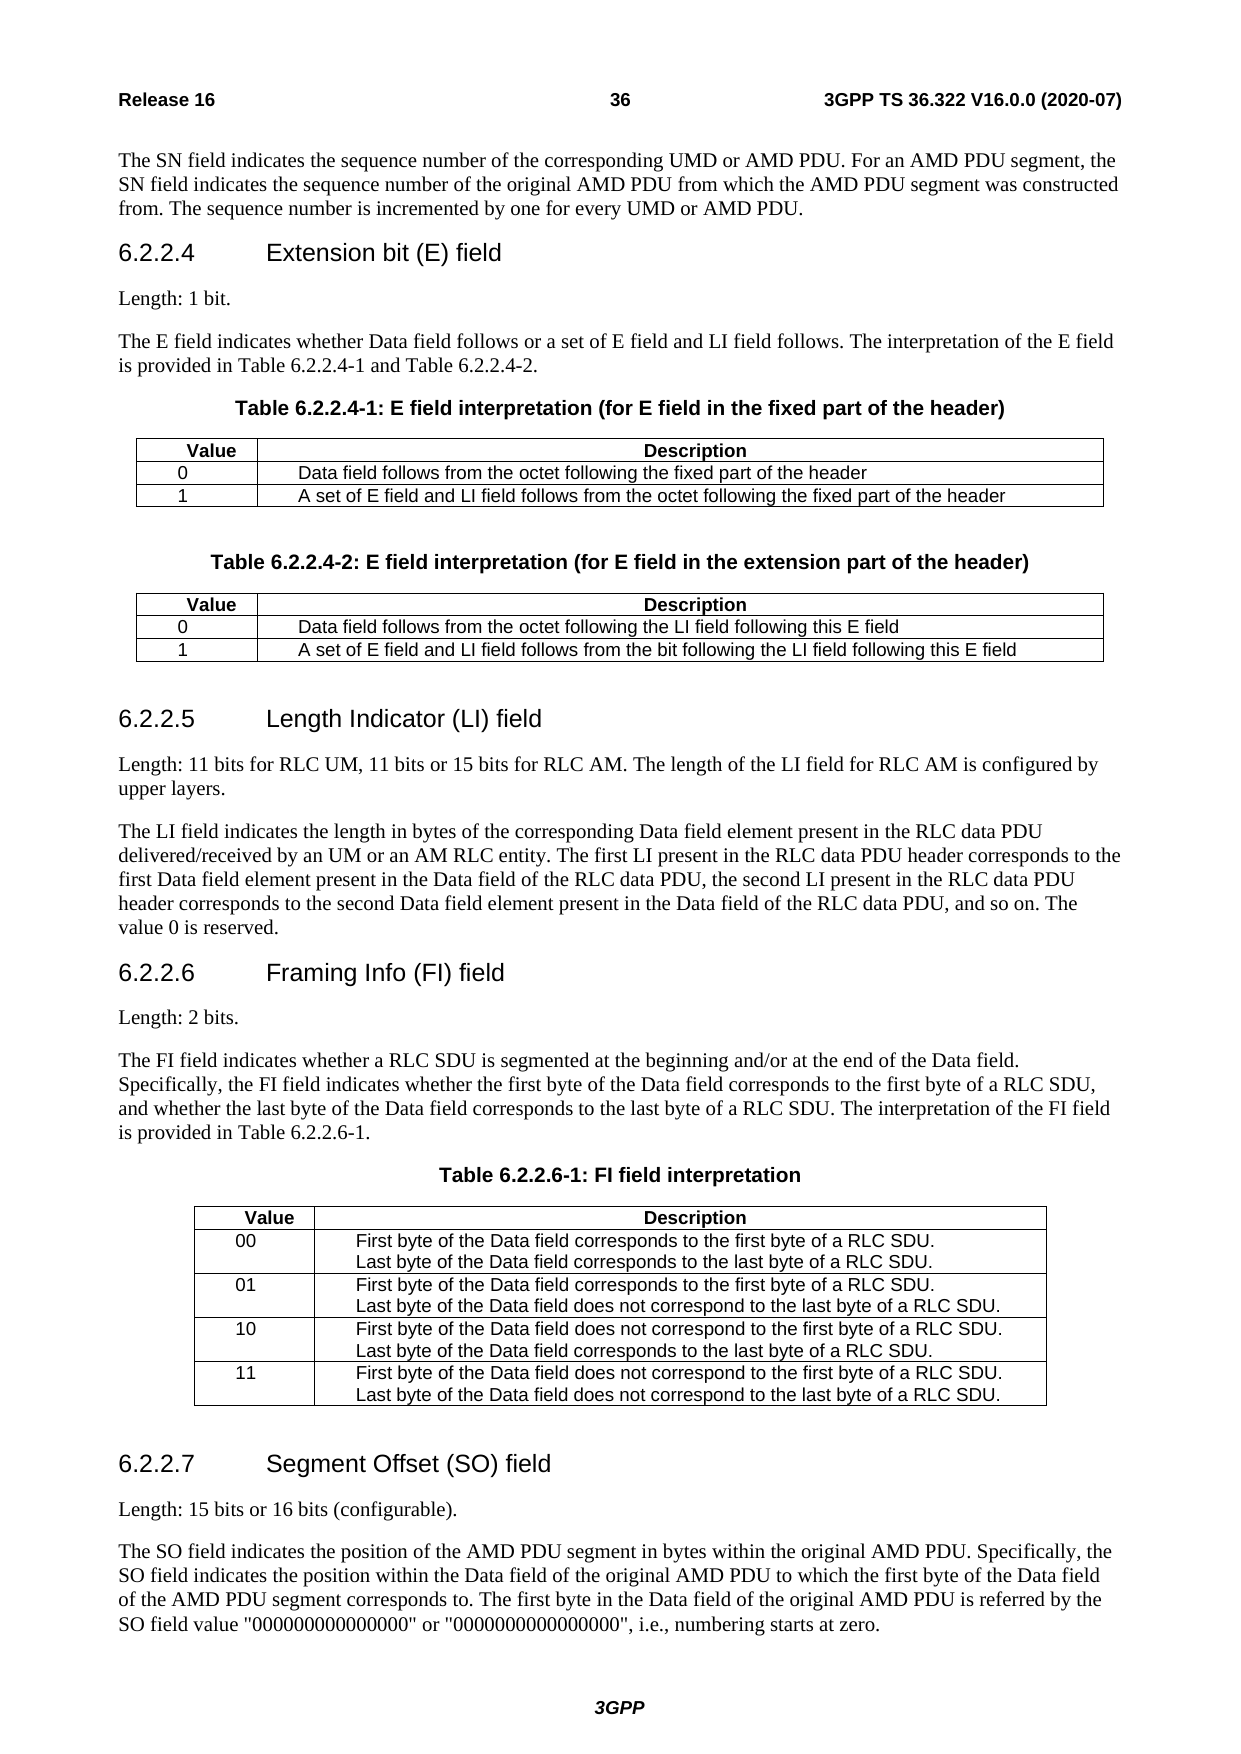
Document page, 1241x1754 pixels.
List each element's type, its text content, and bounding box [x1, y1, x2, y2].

text Table 6.2.2.6-1: FI field interpretation [118, 1163, 1122, 1187]
table_cell 01 [195, 1274, 314, 1317]
table_cell 11 [195, 1362, 314, 1405]
subtitle 6.2.2.7 Segment Offset (SO) field [118, 1449, 1122, 1478]
table_header Description [258, 594, 1103, 615]
subtitle 6.2.2.4 Extension bit (E) field [118, 238, 1122, 267]
table_cell First byte of the Data field does not correspond to the first byte of a RLC SDU. Last byte of the Data field corresponds to the last byte of a RLC SDU. [315, 1318, 1046, 1361]
table_cell Data field follows from the octet following the LI field following this E field [258, 616, 1103, 638]
table_header Description [258, 439, 1103, 461]
table_header Value [137, 439, 257, 461]
table_cell 0 [137, 616, 257, 638]
table_cell First byte of the Data field corresponds to the first byte of a RLC SDU. Last byte of the Data field corresponds to the last byte of a RLC SDU. [315, 1230, 1046, 1273]
table_cell First byte of the Data field does not correspond to the first byte of a RLC SDU. Last byte of the Data field does not correspond to the last byte of a RLC SDU. [315, 1362, 1046, 1405]
table_cell 10 [195, 1318, 314, 1361]
table_header Value [195, 1207, 314, 1228]
subtitle 6.2.2.6 Framing Info (FI) field [118, 958, 1122, 987]
text Length: 2 bits. [118, 1005, 1122, 1029]
subtitle 6.2.2.5 Length Indicator (LI) field [118, 704, 1122, 733]
table_cell 1 [137, 639, 257, 661]
text The SO field indicates the position of the AMD PDU segment in bytes within the original AMD PDU. Specifically, the SO field indicates the position within the Data field of the original AMD PDU to which the first byte of the Data field of the AMD PDU segment corresponds to. The first byte in the Data field of the original AMD PDU is referred by the SO field value "000000000000000" or "0000000000000000", i.e., numbering starts at zero. [118, 1539, 1122, 1636]
text The FI field indicates whether a RLC SDU is segmented at the beginning and/or at the end of the Data field. Specifically, the FI field indicates whether the first byte of the Data field corresponds to the first byte of a RLC SDU, and whether the last byte of the Data field corresponds to the last byte of a RLC SDU. The interpretation of the FI field is provided in Table 6.2.2.6-1. [118, 1048, 1122, 1144]
table_header Value [137, 594, 257, 615]
table_cell 1 [137, 485, 257, 506]
table_cell A set of E field and LI field follows from the octet following the fixed part of the header [258, 485, 1103, 506]
table_cell A set of E field and LI field follows from the bit following the LI field following this E field [258, 639, 1103, 661]
text Table 6.2.2.4-1: E field interpretation (for E field in the fixed part of the header) [118, 396, 1122, 419]
table_cell 00 [195, 1230, 314, 1273]
text Length: 11 bits for RLC UM, 11 bits or 15 bits for RLC AM. The length of the LI field for RLC AM is configured by upper layers. [118, 752, 1122, 800]
text The SN field indicates the sequence number of the corresponding UMD or AMD PDU. For an AMD PDU segment, the SN field indicates the sequence number of the original AMD PDU from which the AMD PDU segment was constructed from. The sequence number is incremented by one for every UMD or AMD PDU. [118, 147, 1122, 220]
text Table 6.2.2.4-2: E field interpretation (for E field in the extension part of the header) [118, 550, 1122, 574]
text Length: 15 bits or 16 bits (configurable). [118, 1496, 1122, 1521]
table_cell 0 [137, 462, 257, 483]
table_cell Data field follows from the octet following the fixed part of the header [258, 462, 1103, 483]
text The E field indicates whether Data field follows or a set of E field and LI field follows. The interpretation of the E field is provided in Table 6.2.2.4-1 and Table 6.2.2.4-2. [118, 329, 1122, 377]
text The LI field indicates the length in bytes of the corresponding Data field element present in the RLC data PDU delivered/received by an UM or an AM RLC entity. The first LI present in the RLC data PDU header corresponds to the first Data field element present in the Data field of the RLC data PDU, the second LI present in the RLC data PDU header corresponds to the second Data field element present in the Data field of the RLC data PDU, and so on. The value 0 is reserved. [118, 819, 1122, 939]
text Length: 1 bit. [118, 286, 1122, 310]
table_cell First byte of the Data field corresponds to the first byte of a RLC SDU. Last byte of the Data field does not correspond to the last byte of a RLC SDU. [315, 1274, 1046, 1317]
table_header Description [315, 1207, 1046, 1228]
